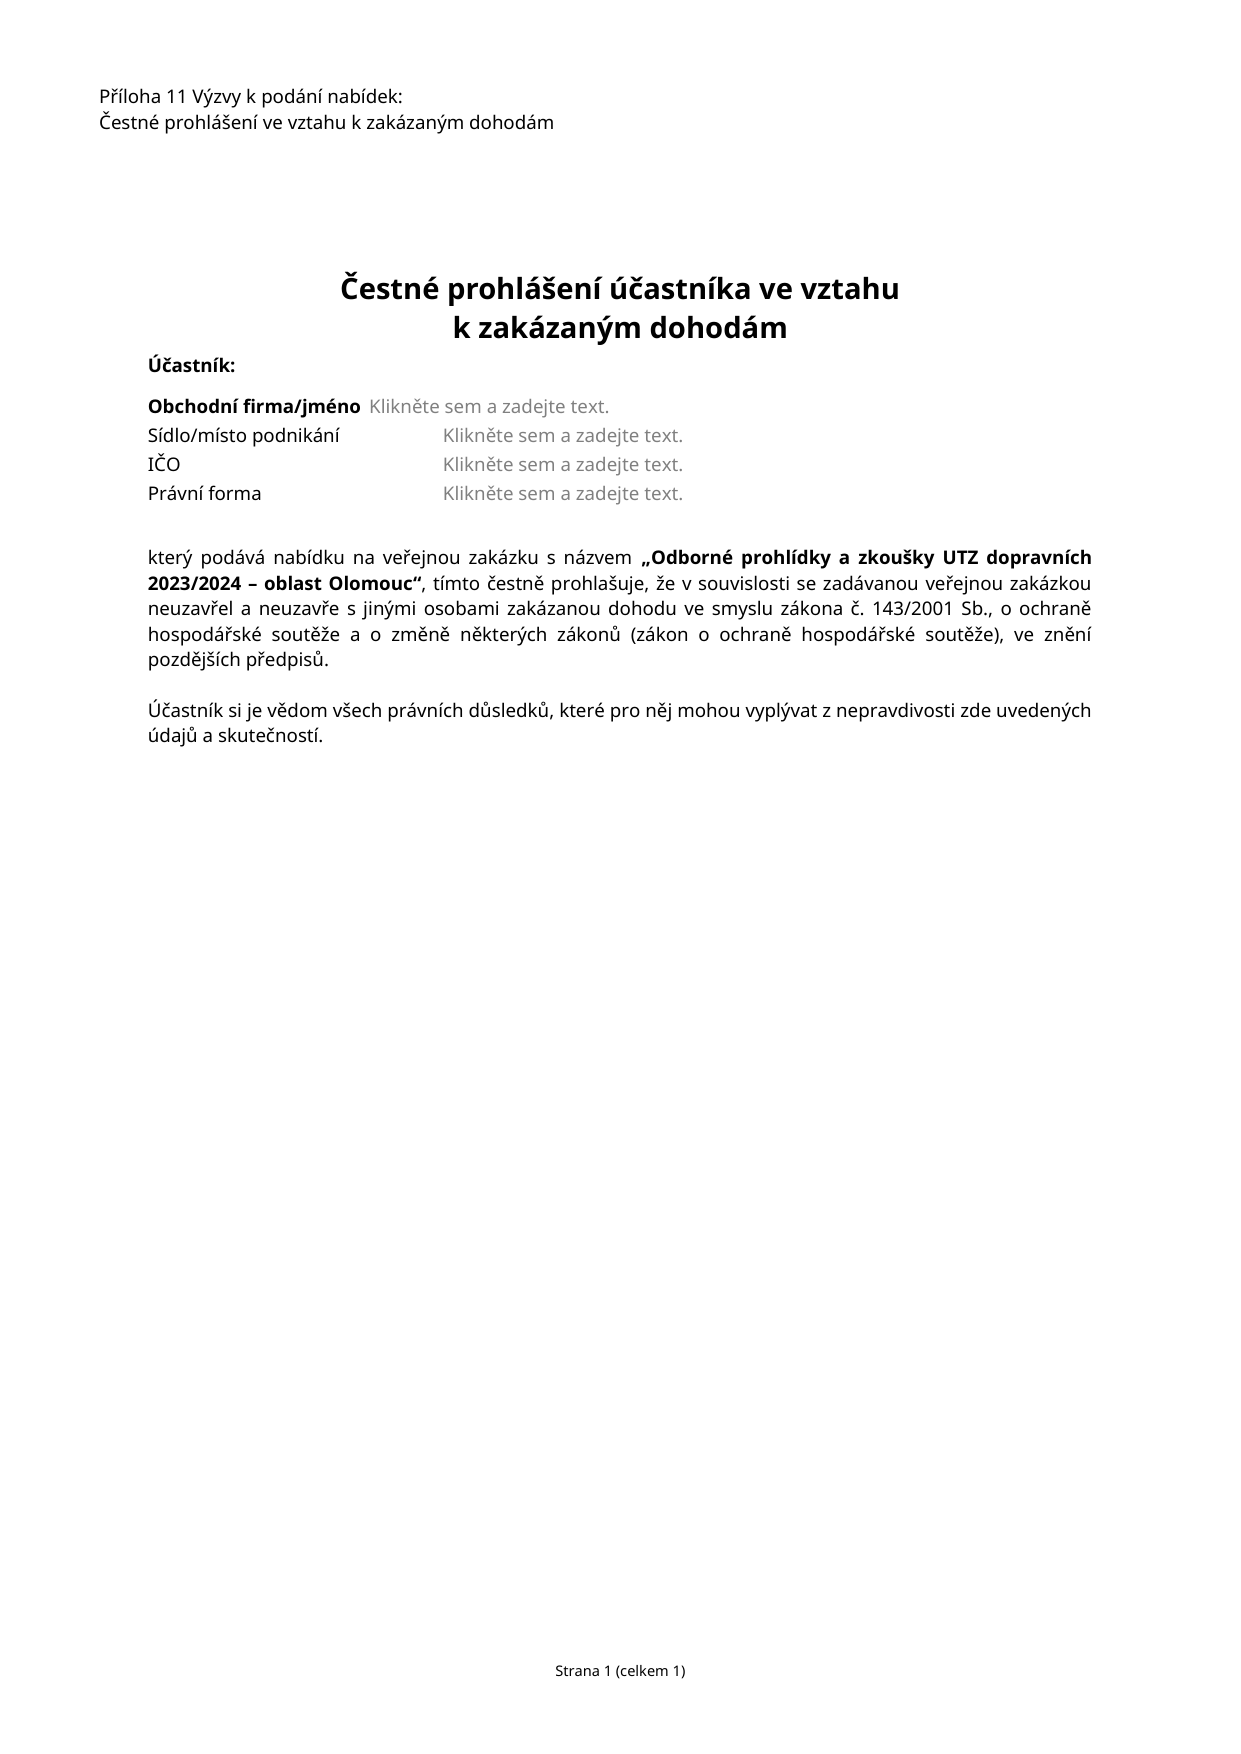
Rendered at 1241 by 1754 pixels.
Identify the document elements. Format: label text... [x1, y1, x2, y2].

title Čestné prohlášení účastníka ve vztahu [148, 268, 1093, 308]
text k zakázaným dohodám [148, 308, 1093, 347]
text Právní forma [148, 478, 1093, 507]
text který podává nabídku na veřejnou zakázku s názvem „Odborné prohlídky a zkoušky UTZ dopravních 2023/2024 – oblast Olomouc“, tímto čestně prohlašuje, že v souvislosti se zadávanou veřejnou zakázkou neuzavřel a neuzavře s jinými osobami zakázanou dohodu ve smyslu zákona č. 143/2001 Sb., o ochraně hospodářské soutěže a o změně některých zákonů (zákon o ochraně hospodářské soutěže), ve znění pozdějších předpisů. [148, 545, 1093, 672]
text Účastník si je vědom všech právních důsledků, které pro něj mohou vyplývat z nepravdivosti zde uvedených údajů a skutečností. [148, 697, 1093, 748]
text Sídlo/místo podnikání [148, 420, 1093, 449]
text Obchodní firma/jméno [148, 391, 1093, 420]
text IČO [148, 449, 1093, 478]
text Účastník: [148, 347, 1093, 378]
